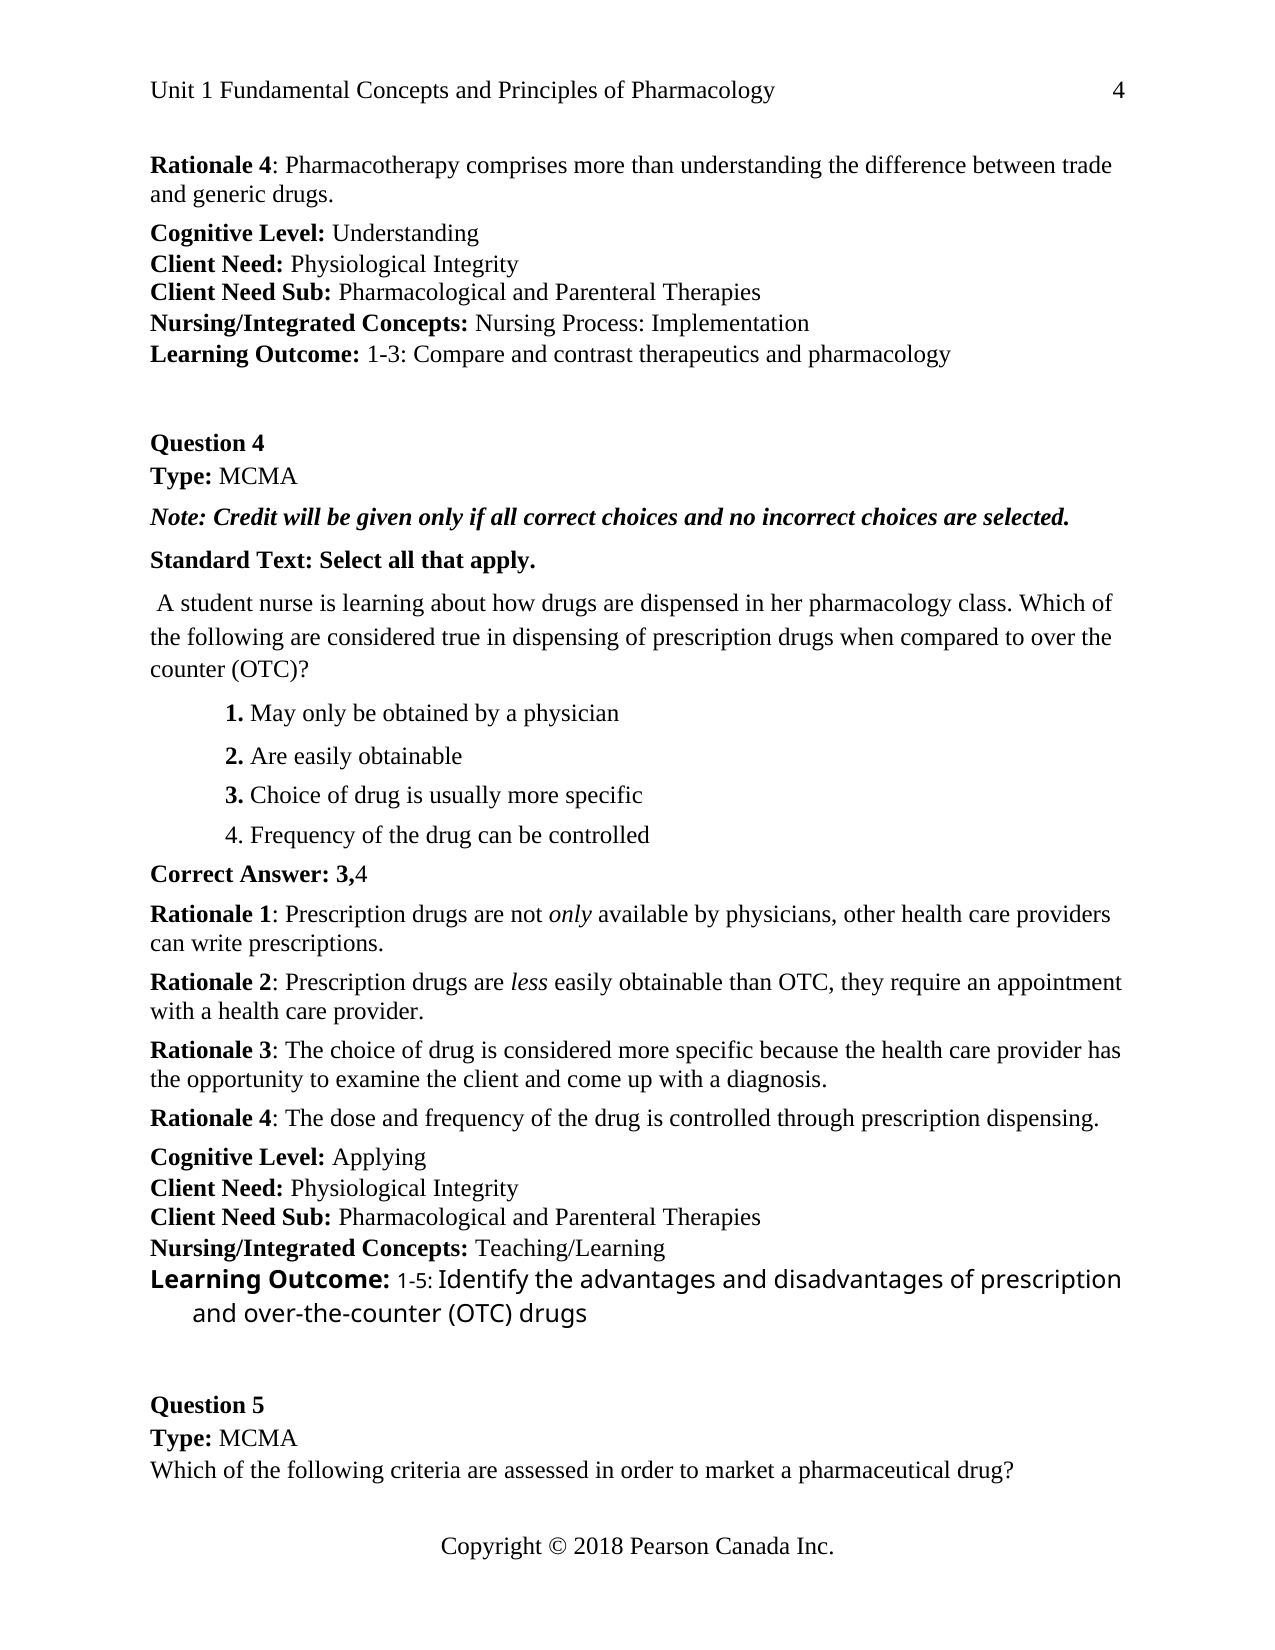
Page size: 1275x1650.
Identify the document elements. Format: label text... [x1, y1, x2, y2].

text Client Need Sub: Pharmacological and Parenteral Therapies [150, 1202, 1125, 1231]
text Cognitive Level: Applying [150, 1142, 1125, 1171]
text 3. Choice of drug is usually more specific [150, 781, 1125, 809]
text Cognitive Level: Understanding [150, 218, 1125, 247]
text Question 5 [150, 1390, 1125, 1418]
text Rationale 2: Prescription drugs are less easily obtainable than OTC, they require an appointment with a health care provider. [150, 967, 1125, 1025]
text 2. Are easily obtainable [150, 741, 1125, 770]
text Rationale 1: Prescription drugs are not only available by physicians, other health care providers can write prescriptions. [150, 899, 1125, 957]
text A student nurse is learning about how drugs are dispensed in her pharmacology class. Which of the following are considered true in dispensing of prescription drugs when compared to over the counter (OTC)? [150, 588, 1125, 683]
text Nursing/Integrated Concepts: Nursing Process: Implementation [150, 308, 1125, 337]
text Correct Answer: 3,4 [150, 859, 1125, 888]
text 1. May only be obtained by a physician [150, 698, 1125, 727]
text Client Need: Physiological Integrity [150, 1173, 1125, 1202]
text Question 4 [150, 428, 1125, 457]
text Rationale 3: The choice of drug is considered more specific because the health care provider has the opportunity to examine the client and come up with a diagnosis. [150, 1035, 1125, 1093]
text Rationale 4: Pharmacotherapy comprises more than understanding the difference between trade and generic drugs. [150, 150, 1125, 207]
text Client Need: Physiological Integrity [150, 249, 1125, 277]
text Type: MCMA [150, 1423, 1125, 1451]
text Standard Text: Select all that apply. [150, 545, 1125, 574]
text Nursing/Integrated Concepts: Teaching/Learning [150, 1233, 1125, 1262]
text Note: Credit will be given only if all correct choices and no incorrect choices are selected. [150, 502, 1125, 530]
text Learning Outcome: 1-3: Compare and contrast therapeutics and pharmacology [150, 339, 1125, 397]
text Which of the following criteria are assessed in order to market a pharmaceutical drug? [150, 1456, 1125, 1484]
text Type: MCMA [150, 461, 1125, 490]
text Learning Outcome: 1-5: Identify the advantages and disadvantages of prescription and over-the-counter (OTC) drugs [150, 1262, 1125, 1358]
text Client Need Sub: Pharmacological and Parenteral Therapies [150, 277, 1125, 306]
text 4. Frequency of the drug can be controlled [150, 820, 1125, 848]
text Rationale 4: The dose and frequency of the drug is controlled through prescription dispensing. [150, 1103, 1125, 1132]
